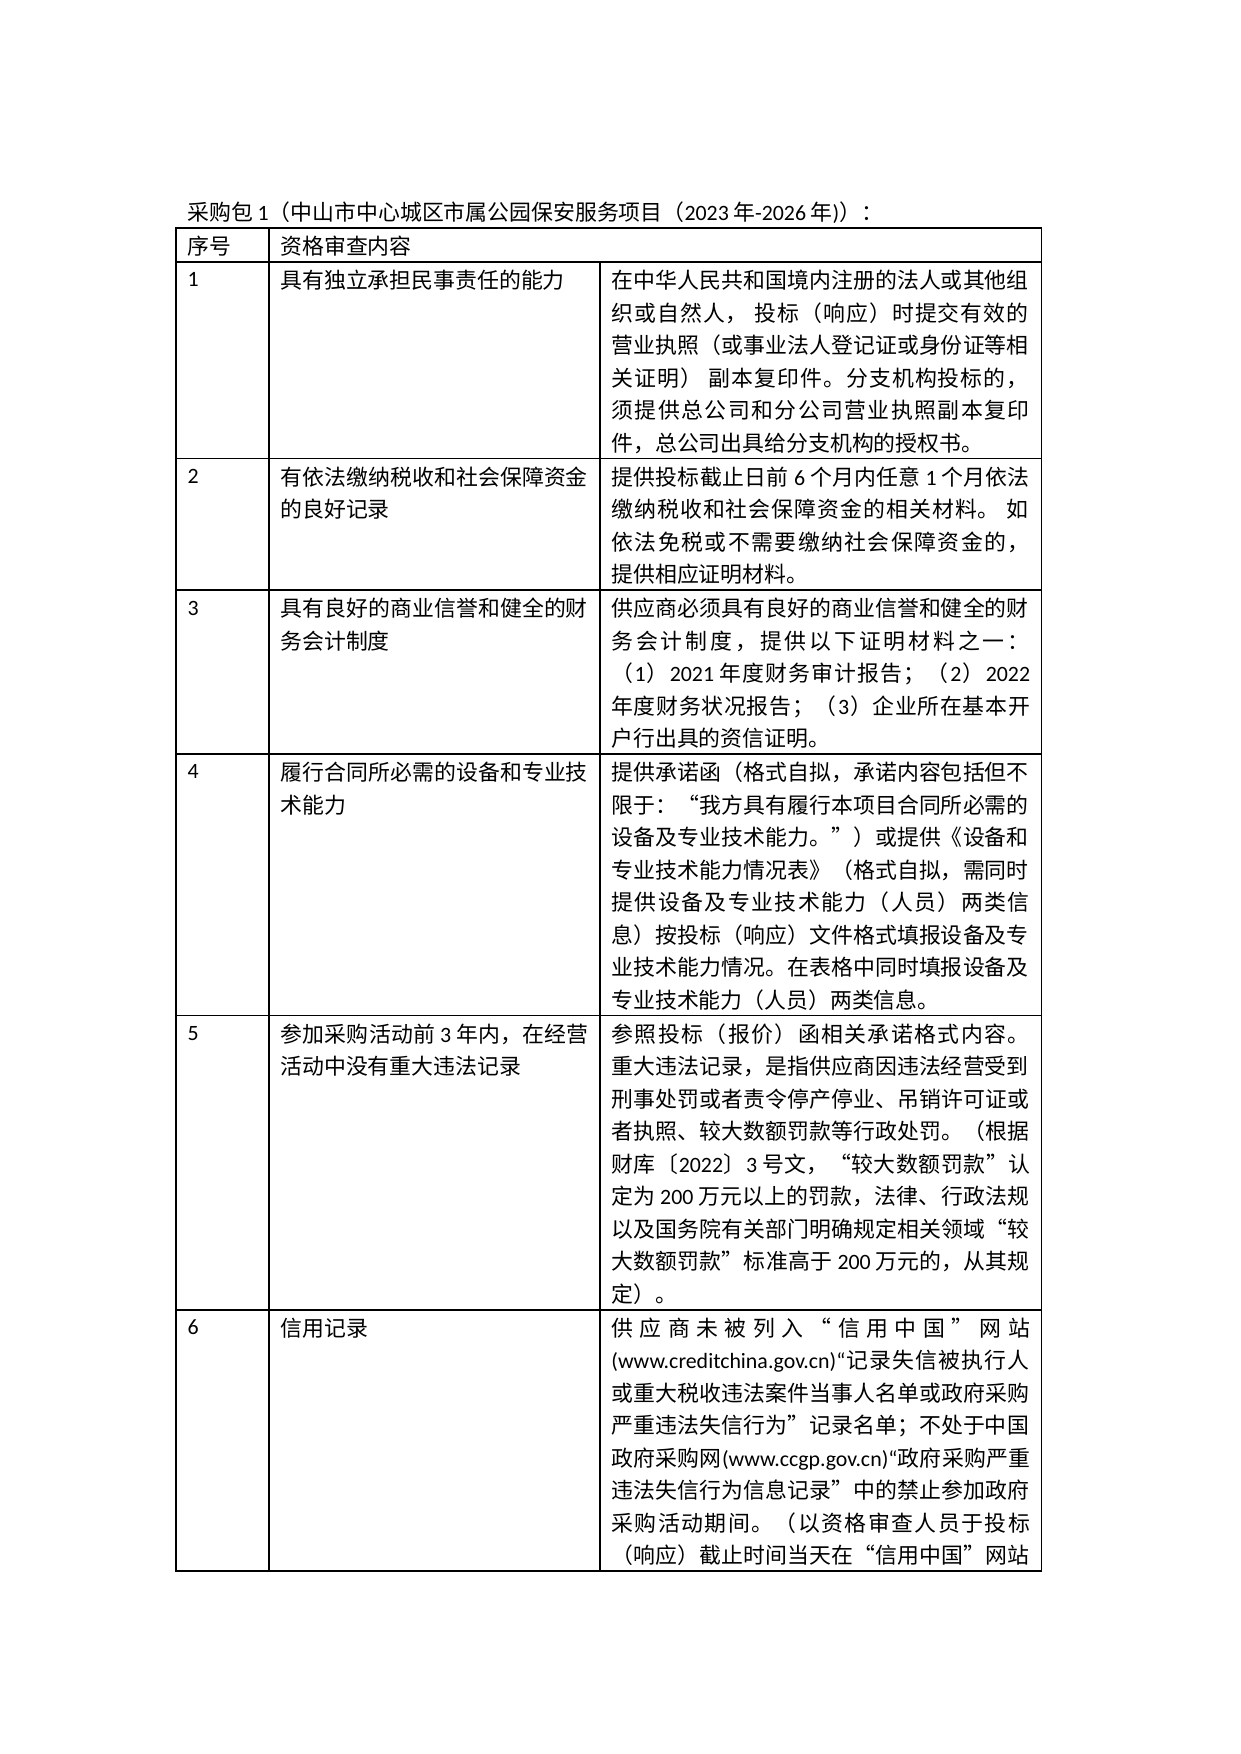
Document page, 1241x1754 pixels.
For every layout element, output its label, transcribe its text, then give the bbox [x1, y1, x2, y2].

table_cell 在中华人民共和国境内注册的法人或其他组织或自然人， 投标（响应）时提交有效的营业执照（或事业法人登记证或身份证等相关证明） 副本复印件。分支机构投标的，须提供总公司和分公司营业执照副本复印件，总公司出具给分支机构的授权书。 [601, 263, 1041, 458]
table_cell 参加采购活动前3年内，在经营活动中没有重大违法记录 [270, 1016, 599, 1309]
table_cell 3 [177, 591, 268, 753]
table_cell 具有独立承担民事责任的能力 [270, 263, 599, 458]
table_cell 供应商必须具有良好的商业信誉和健全的财务会计制度，提供以下证明材料之一：（1）2021年度财务审计报告；（2）2022年度财务状况报告；（3）企业所在基本开户行出具的资信证明。 [601, 591, 1041, 753]
table_cell 5 [177, 1016, 268, 1309]
text 采购包1（中山市中心城区市属公园保安服务项目（2023年-2026年)）： [187, 194, 1053, 227]
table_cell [601, 1311, 1041, 1570]
table_header 资格审查内容 [270, 229, 1041, 261]
table_cell 4 [177, 755, 268, 1015]
table_cell 6 [177, 1311, 268, 1570]
table_cell 具有良好的商业信誉和健全的财务会计制度 [270, 591, 599, 753]
table_cell 2 [177, 459, 268, 589]
table_cell 参照投标（报价）函相关承诺格式内容。 重大违法记录，是指供应商因违法经营受到刑事处罚或者责令停产停业、吊销许可证或者执照、较大数额罚款等行政处罚。（根据财库〔2022〕3号文，“较大数额罚款”认定为200万元以上的罚款，法律、行政法规以及国务院有关部门明确规定相关领域“较大数额罚款”标准高于200万元的，从其规定）。 [601, 1016, 1041, 1309]
table_cell 提供承诺函（格式自拟，承诺内容包括但不限于：“我方具有履行本项目合同所必需的设备及专业技术能力。”）或提供《设备和专业技术能力情况表》（格式自拟，需同时提供设备及专业技术能力（人员）两类信息）按投标（响应）文件格式填报设备及专业技术能力情况。在表格中同时填报设备及专业技术能力（人员）两类信息。 [601, 755, 1041, 1015]
table_cell 有依法缴纳税收和社会保障资金的良好记录 [270, 459, 599, 589]
table_cell 1 [177, 263, 268, 458]
table_header 序号 [177, 229, 268, 261]
table_cell 提供投标截止日前6个月内任意1个月依法缴纳税收和社会保障资金的相关材料。 如依法免税或不需要缴纳社会保障资金的， 提供相应证明材料。 [601, 459, 1041, 589]
table_cell 信用记录 [270, 1311, 599, 1570]
table_cell 履行合同所必需的设备和专业技术能力 [270, 755, 599, 1015]
